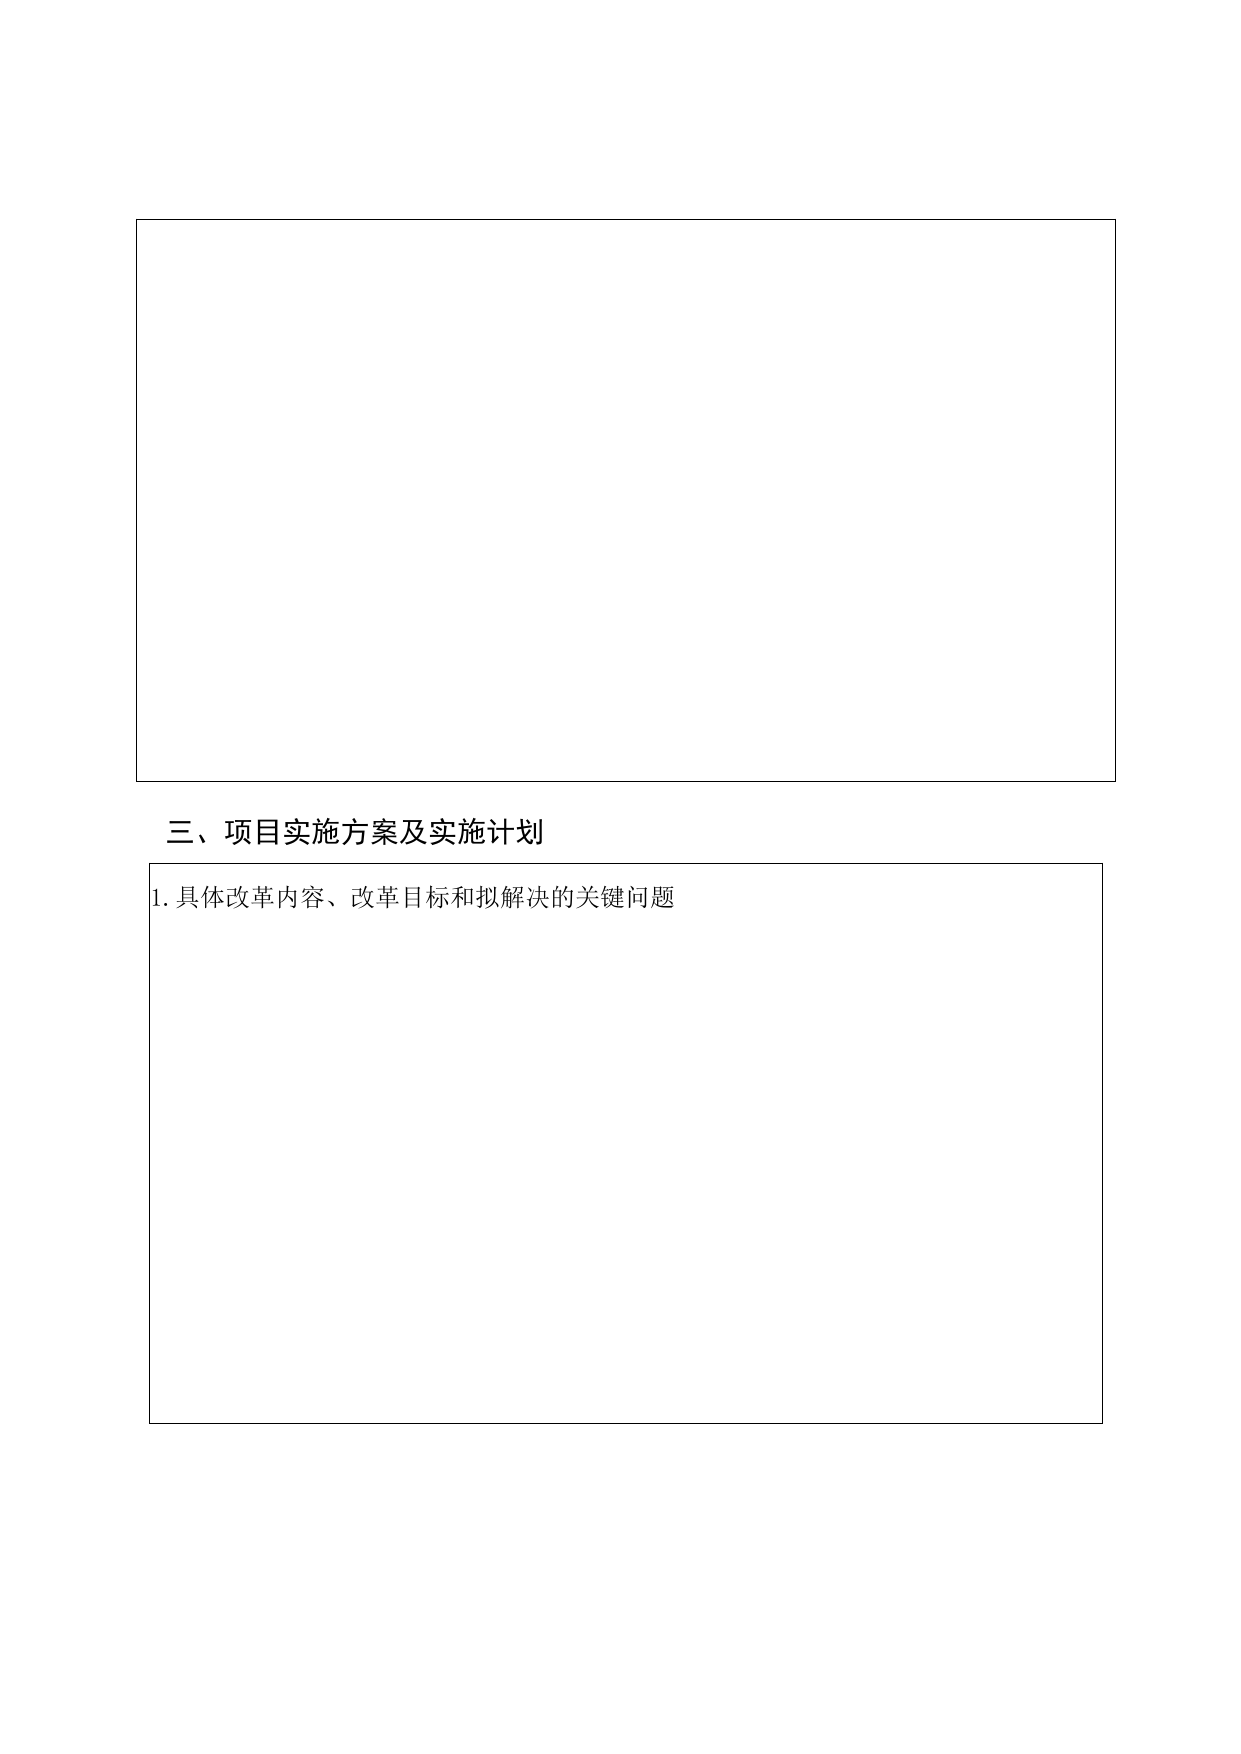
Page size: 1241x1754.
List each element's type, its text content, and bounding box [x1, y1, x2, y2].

table_header [137, 220, 1115, 781]
table_header 1.具体改革内容、改革目标和拟解决的关键问题 [150, 864, 1102, 1423]
text 三、项目实施方案及实施计划 [165, 798, 1087, 863]
